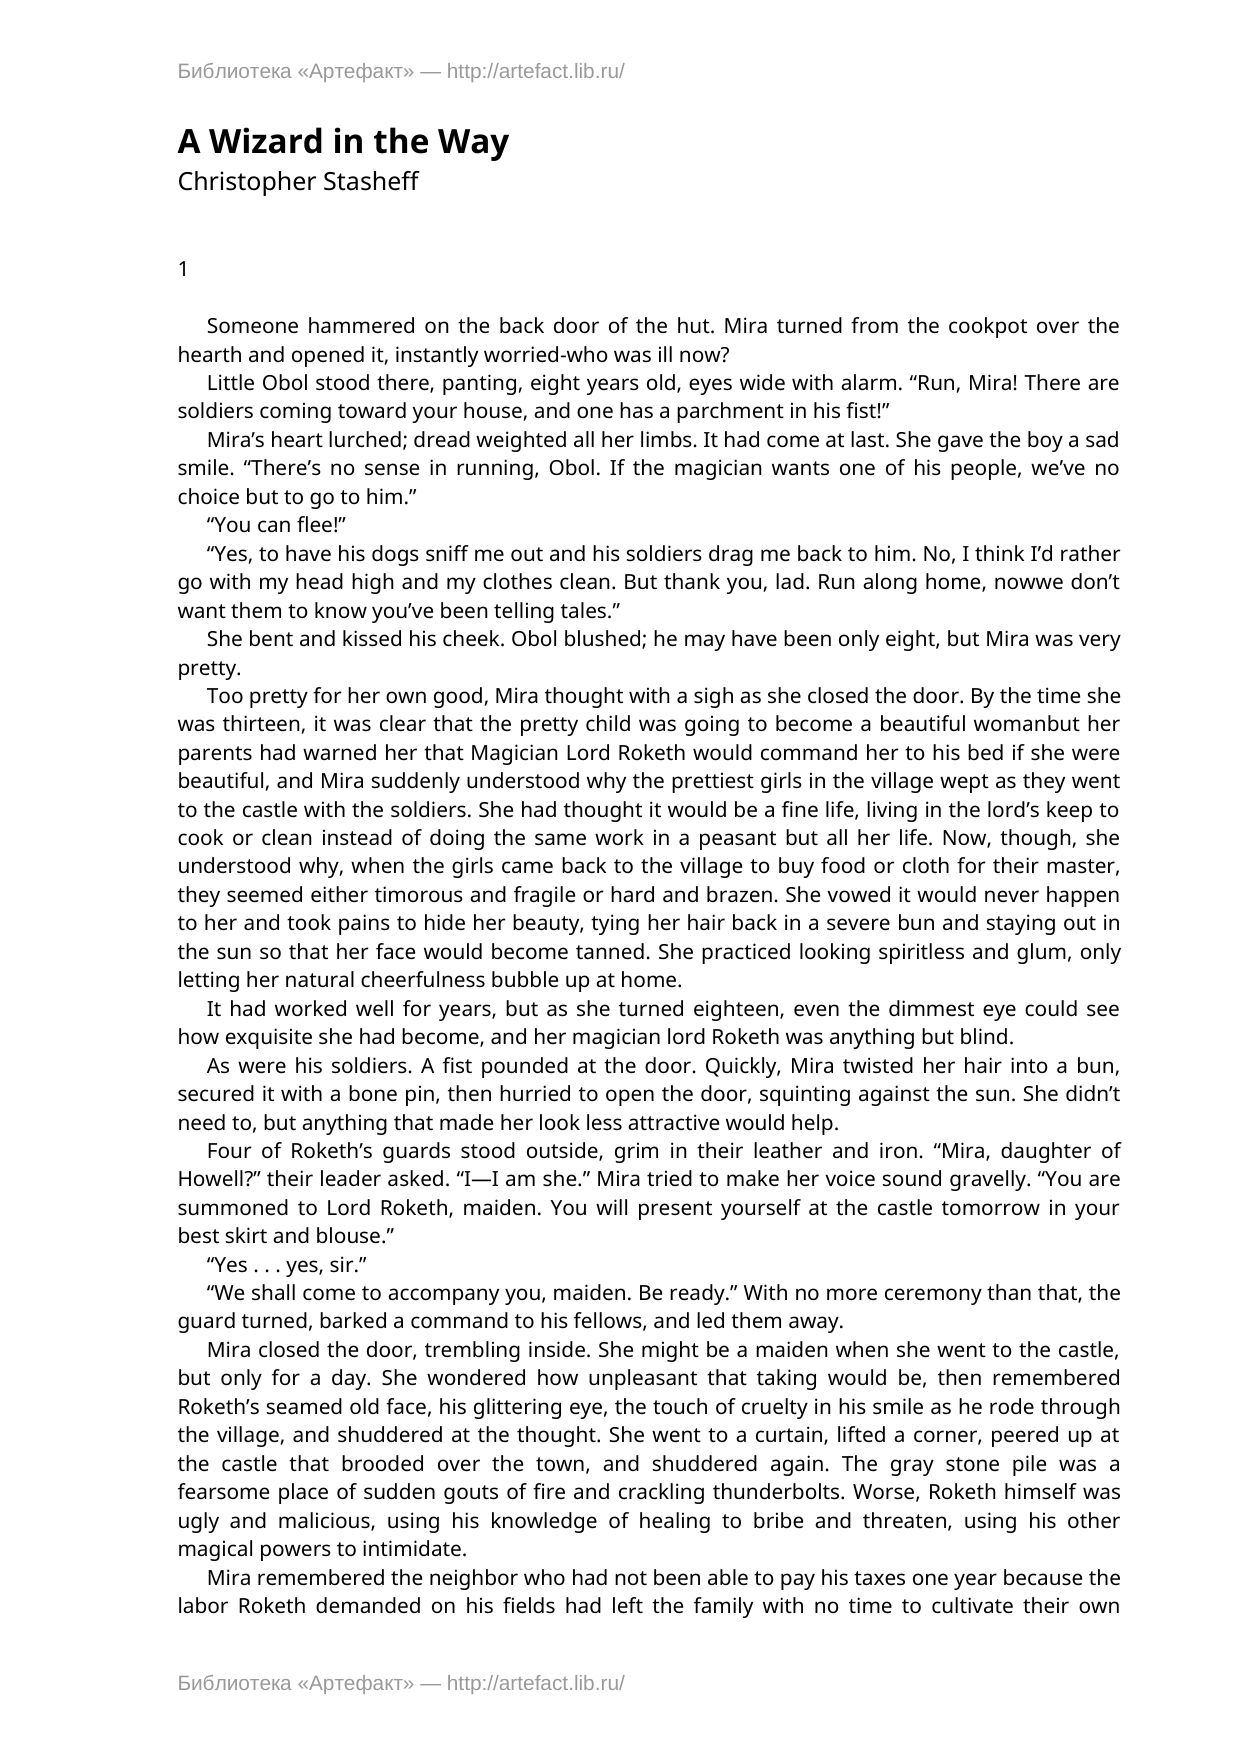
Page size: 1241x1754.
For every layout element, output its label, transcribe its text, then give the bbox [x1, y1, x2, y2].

text “We shall come to accompany you, maiden. Be ready.” With no more ceremony than that, the guard turned, barked a command to his fellows, and led them away. [177, 1278, 1122, 1335]
text 1 [177, 254, 1122, 283]
text Too pretty for her own good, Mira thought with a sigh as she closed the door. By the time she was thirteen, it was clear that the pretty child was going to become a beautiful womanbut her parents had warned her that Magician Lord Roketh would command her to his bed if she were beautiful, and Mira suddenly understood why the prettiest girls in the village wept as they went to the castle with the soldiers. She had thought it would be a fine life, living in the lord’s keep to cook or clean instead of doing the same work in a peasant but all her life. Now, though, she understood why, when the girls came back to the village to buy food or cloth for their master, they seemed either timorous and fragile or hard and brazen. She vowed it would never happen to her and took pains to hide her beauty, tying her hair back in a severe bun and staying out in the sun so that her face would become tanned. She practiced looking spiritless and glum, only letting her natural cheerfulness bubble up at home. [177, 681, 1122, 994]
text Christopher Stasheff [177, 163, 1122, 198]
text Someone hammered on the back door of the hut. Mira turned from the cookpot over the hearth and opened it, instantly worried-who was ill now? [177, 311, 1122, 368]
text Little Obol stood there, panting, eight years old, eyes wide with alarm. “Run, Mira! There are soldiers coming toward your house, and one has a parchment in his fist!” [177, 368, 1122, 425]
text “You can flee!” [177, 510, 1122, 539]
text “Yes . . . yes, sir.” [177, 1250, 1122, 1278]
text It had worked well for years, but as she turned eighteen, even the dimmest eye could see how exquisite she had become, and her magician lord Roketh was anything but blind. [177, 994, 1122, 1051]
text Four of Roketh’s guards stood outside, grim in their leather and iron. “Mira, daughter of Howell?” their leader asked. “I—I am she.” Mira tried to make her voice sound gravelly. “You are summoned to Lord Roketh, maiden. You will present yourself at the castle tomorrow in your best skirt and blouse.” [177, 1136, 1122, 1250]
text She bent and kissed his cheek. Obol blushed; he may have been only eight, but Mira was very pretty. [177, 624, 1122, 681]
text Mira’s heart lurched; dread weighted all her limbs. It had come at last. She gave the boy a sad smile. “There’s no sense in running, Obol. If the magician wants one of his people, we’ve no choice but to go to him.” [177, 425, 1122, 510]
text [177, 1563, 1122, 1619]
text A Wizard in the Way [177, 118, 1122, 163]
text Mira closed the door, trembling inside. She might be a maiden when she went to the castle, but only for a day. She wondered how unpleasant that taking would be, then remembered Roketh’s seamed old face, his glittering eye, the touch of cruelty in his smile as he rode through the village, and shuddered at the thought. She went to a curtain, lifted a corner, peered up at the castle that brooded over the town, and shuddered again. The gray stone pile was a fearsome place of sudden gouts of fire and crackling thunderbolts. Worse, Roketh himself was ugly and malicious, using his knowledge of healing to bribe and threaten, using his other magical powers to intimidate. [177, 1335, 1122, 1563]
text As were his soldiers. A fist pounded at the door. Quickly, Mira twisted her hair into a bun, secured it with a bone pin, then hurried to open the door, squinting against the sun. She didn’t need to, but anything that made her look less attractive would help. [177, 1051, 1122, 1136]
text “Yes, to have his dogs sniff me out and his soldiers drag me back to him. No, I think I’d rather go with my head high and my clothes clean. But thank you, lad. Run along home, nowwe don’t want them to know you’ve been telling tales.” [177, 539, 1122, 624]
